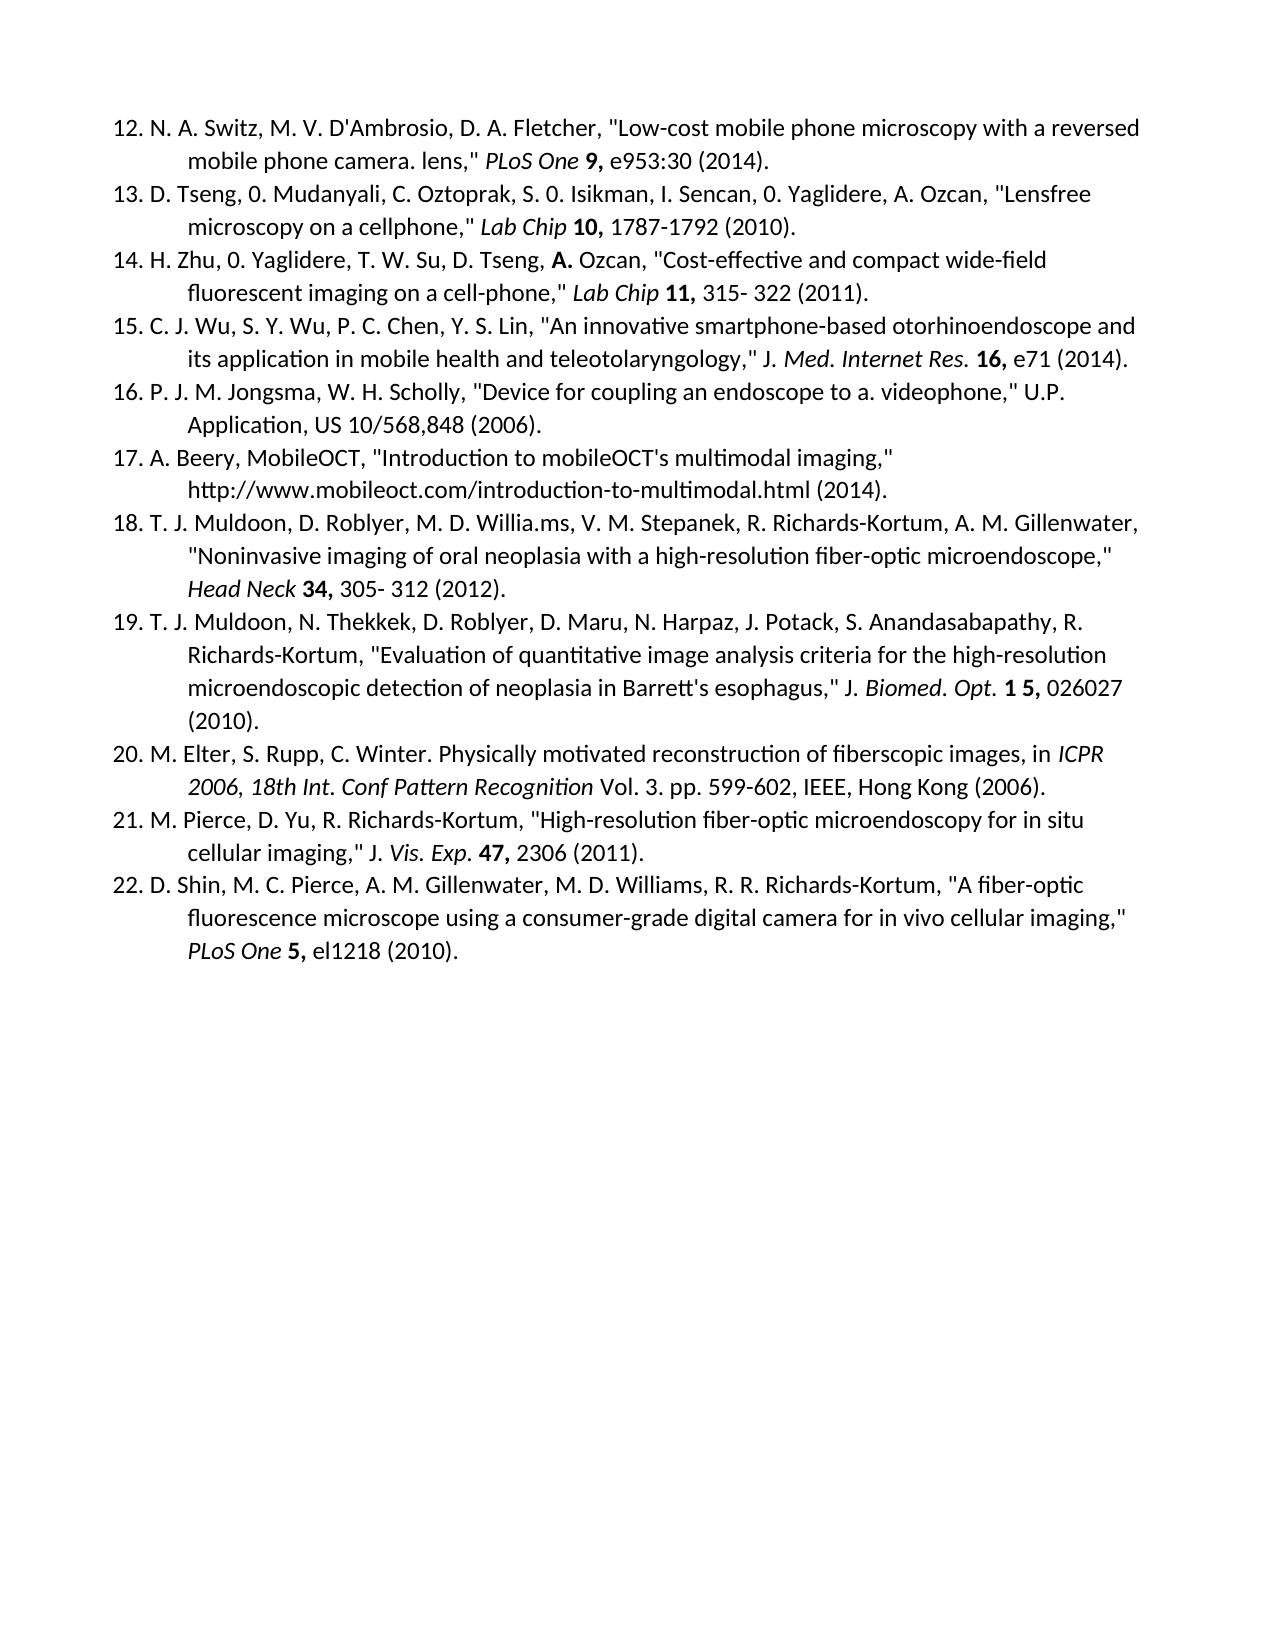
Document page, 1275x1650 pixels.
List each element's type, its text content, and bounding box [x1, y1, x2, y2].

text 18. T. J. Muldoon, D. Roblyer, M. D. Willia.ms, V. M. Stepanek, R. Richards-Kortum, A. M. Gillenwater, "Noninvasive imaging of oral neoplasia with a high-resolution fiber-optic microendoscope," Head Neck 34, 305- 312 (2012). [112, 507, 1162, 604]
text 17. A. Beery, MobileOCT, "Introduction to mobileOCT's multimodal imaging," http://www.mobileoct.com/introduction-to-multimodal.html (2014). [112, 442, 1162, 505]
text 20. M. Elter, S. Rupp, C. Winter. Physically motivated reconstruction of fiberscopic images, in ICPR 2006, 18th Int. Conf Pattern Recognition Vol. 3. pp. 599-602, IEEE, Hong Kong (2006). [112, 738, 1162, 801]
text 15. C. J. Wu, S. Y. Wu, P. C. Chen, Y. S. Lin, "An innovative smartphone-based otorhinoendoscope and its application in mobile health and teleotolaryngology," J. Med. Internet Res. 16, e71 (2014). [112, 310, 1162, 373]
text 22. D. Shin, M. C. Pierce, A. M. Gillenwater, M. D. Williams, R. R. Richards-Kortum, "A fiber-optic fluorescence microscope using a consumer-grade digital camera for in vivo cellular imaging," PLoS One 5, el1218 (2010). [112, 869, 1162, 966]
text 16. P. J. M. Jongsma, W. H. Scholly, "Device for coupling an endoscope to a. videophone," U.P. Application, US 10/568,848 (2006). [112, 376, 1162, 439]
text 21. M. Pierce, D. Yu, R. Richards-Kortum, "High-resolution fiber-optic microendoscopy for in situ cellular imaging," J. Vis. Exp. 47, 2306 (2011). [112, 804, 1162, 867]
text 14. H. Zhu, 0. Yaglidere, T. W. Su, D. Tseng, A. Ozcan, "Cost-effective and compact wide-field fluorescent imaging on a cell-phone," Lab Chip 11, 315- 322 (2011). [112, 244, 1162, 308]
text 12. N. A. Switz, M. V. D'Ambrosio, D. A. Fletcher, "Low-cost mobile phone microscopy with a reversed mobile phone camera. lens," PLoS One 9, e953:30 (2014). [112, 112, 1162, 176]
text 13. D. Tseng, 0. Mudanyali, C. Oztoprak, S. 0. Isikman, I. Sencan, 0. Yaglidere, A. Ozcan, "Lensfree microscopy on a cellphone," Lab Chip 10, 1787-1792 (2010). [112, 178, 1162, 242]
text 19. T. J. Muldoon, N. Thekkek, D. Roblyer, D. Maru, N. Harpaz, J. Potack, S. Anandasabapathy, R. Richards-Kortum, "Evaluation of quantitative image analysis criteria for the high-resolution microendoscopic detection of neoplasia in Barrett's esophagus," J. Biomed. Opt. 1 5, 026027 (2010). [112, 606, 1162, 736]
